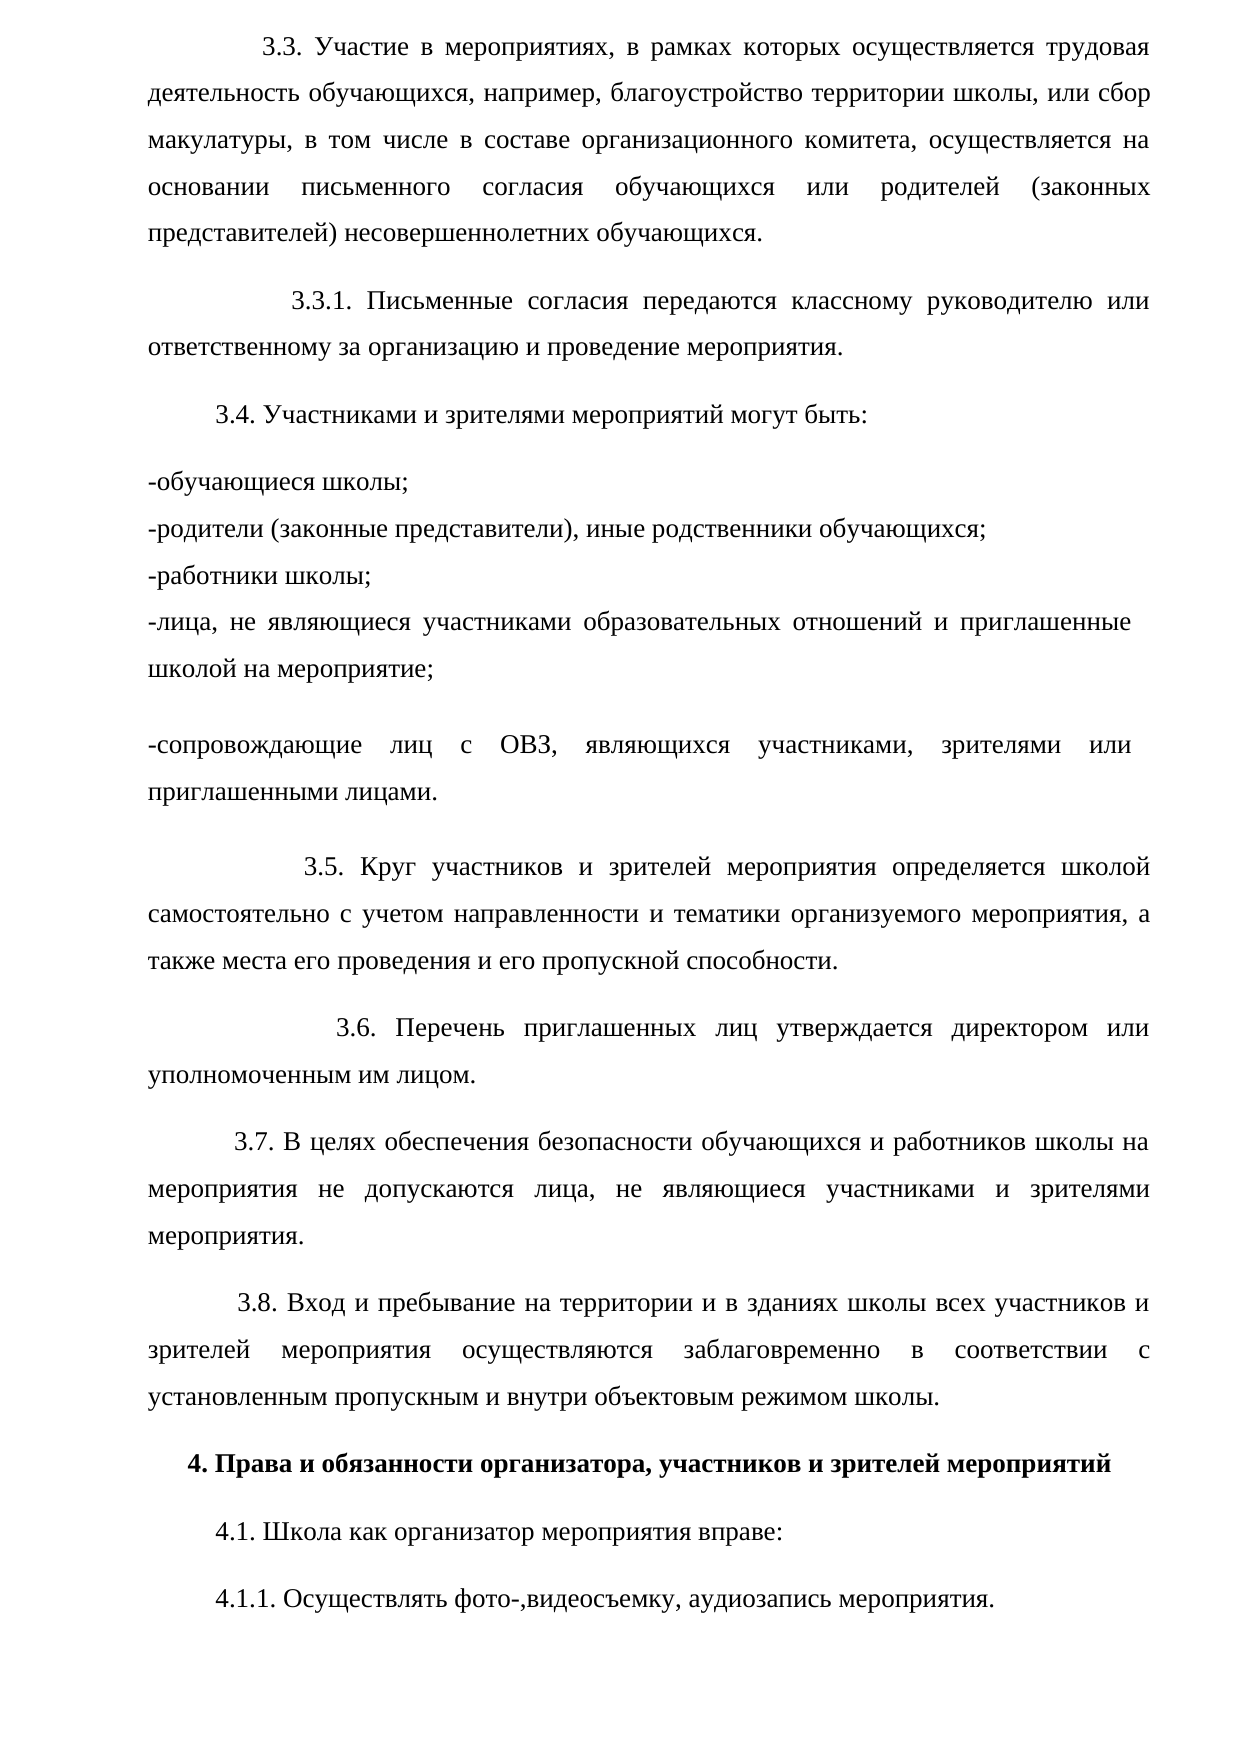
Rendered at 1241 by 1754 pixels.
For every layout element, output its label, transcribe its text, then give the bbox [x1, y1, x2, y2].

text 3.3. Участие в мероприятиях, в рамках которых осуществляется трудовая деятельность обучающихся, например, благоустройство территории школы, или сбор макулатуры, в том числе в составе организационного комитета, осуществляется на основании письменного согласия обучающихся или родителей (законных представителей) несовершеннолетних обучающихся. [148, 29, 1152, 247]
text 3.6. Перечень приглашенных лиц утверждается директором или уполномоченным им лицом. [148, 1011, 1152, 1089]
text 4.1.1. Осуществлять фото-,видеосъемку, аудиозапись мероприятия. [148, 1582, 1152, 1613]
text -сопровождающие лиц с ОВЗ, являющихся участниками, зрителями или приглашенными лицами. [148, 728, 1133, 806]
text -родители (законные представители), иные родственники обучающихся; [148, 512, 1133, 543]
text 3.7. В целях обеспечения безопасности обучающихся и работников школы на мероприятия не допускаются лица, не являющиеся участниками и зрителями мероприятия. [148, 1125, 1152, 1250]
text -лица, не являющиеся участниками образовательных отношений и приглашенные школой на мероприятие; [148, 605, 1133, 683]
text 3.5. Круг участников и зрителей мероприятия определяется школой самостоятельно с учетом направленности и тематики организуемого мероприятия, а также места его проведения и его пропускной способности. [148, 850, 1152, 975]
text 3.3.1. Письменные согласия передаются классному руководителю или ответственному за организацию и проведение мероприятия. [148, 284, 1152, 362]
text 4.1. Школа как организатор мероприятия вправе: [148, 1514, 1152, 1546]
text 3.4. Участниками и зрителями мероприятий могут быть: [148, 398, 1152, 429]
text -работники школы; [148, 559, 1133, 590]
text 4. Права и обязанности организатора, участников и зрителей мероприятий [148, 1447, 1152, 1478]
text 3.8. Вход и пребывание на территории и в зданиях школы всех участников и зрителей мероприятия осуществляются заблаговременно в соответствии с установленным пропускным и внутри объектовым режимом школы. [148, 1286, 1152, 1411]
text -обучающиеся школы; [148, 465, 1133, 497]
